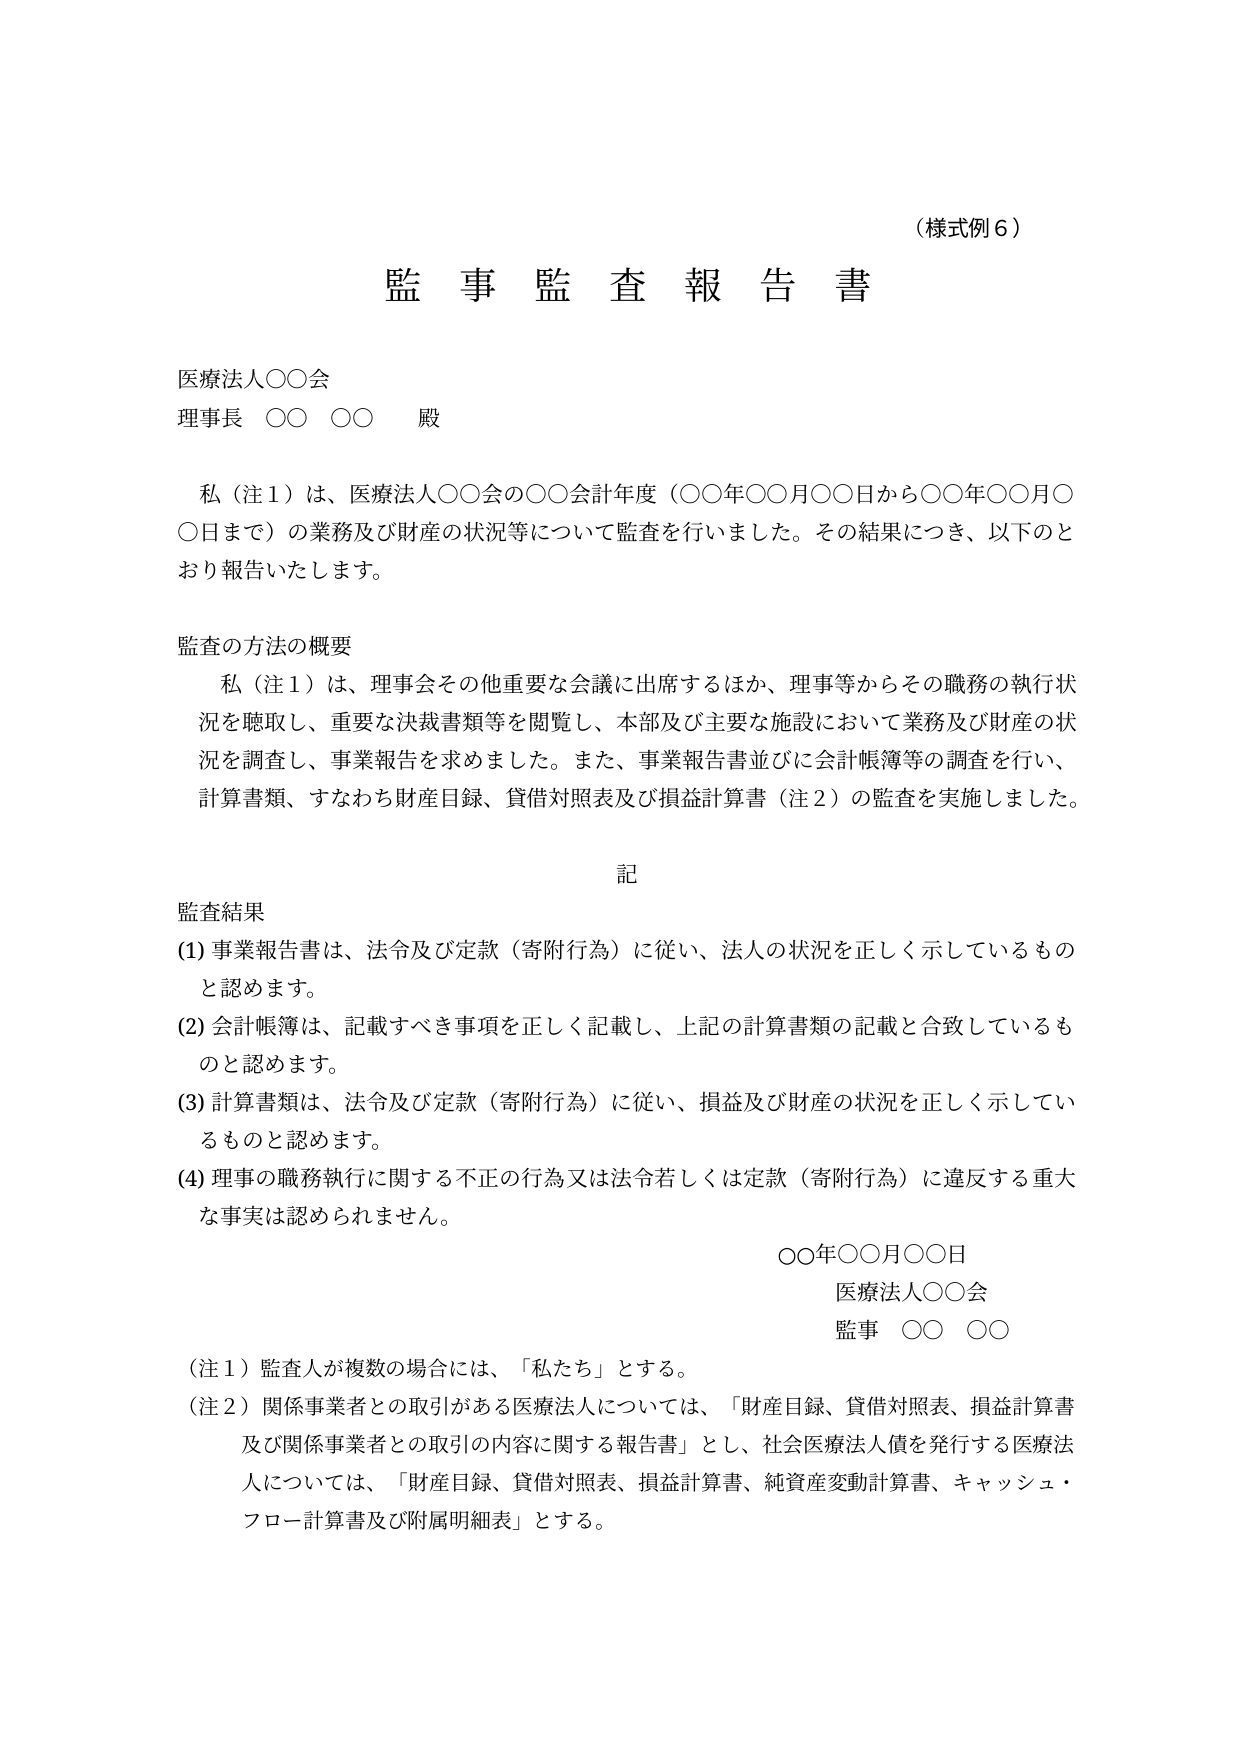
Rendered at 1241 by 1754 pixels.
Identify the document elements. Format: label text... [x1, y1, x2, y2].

text (4) 理事の職務執行に関する不正の行為又は法令若しくは定款（寄附行為）に違反する重大な事実は認められません。 [177, 1158, 1078, 1234]
text 監査の方法の概要 [177, 626, 1078, 664]
text (2) 会計帳簿は、記載すべき事項を正しく記載し、上記の計算書類の記載と合致しているものと認めます。 [177, 1006, 1078, 1082]
text ○○年○○月○○日 [198, 1234, 1078, 1272]
text （注２） 関係事業者との取引がある医療法人については、「財産目録、貸借対照表、損益計算書及び関係事業者との取引の内容に関する報告書」とし、社会医療法人債を発行する医療法人については、「財産目録、貸借対照表、損益計算書、純資産変動計算書、キャッシュ・フロー計算書及び附属明細表」とする。 [177, 1386, 1078, 1538]
text 記 [177, 854, 1078, 892]
text 監査結果 [177, 892, 1078, 930]
text （様式例６） [177, 207, 1034, 245]
text 医療法人○○会 [177, 359, 1078, 397]
text 医療法人○○会 [198, 1272, 1078, 1310]
text 監事 ○○ ○○ [198, 1310, 1078, 1348]
text 理事長 ○○ ○○ 殿 [177, 397, 1078, 436]
text 私（注１）は、理事会その他重要な会議に出席するほか、理事等からその職務の執行状況を聴取し、重要な決裁書類等を閲覧し、本部及び主要な施設において業務及び財産の状況を調査し、事業報告を求めました。また、事業報告書並びに会計帳簿等の調査を行い、計算書類、すなわち財産目録、貸借対照表及び損益計算書（注２）の監査を実施しました。 [198, 664, 1078, 816]
text (1) 事業報告書は、法令及び定款（寄附行為）に従い、法人の状況を正しく示しているものと認めます。 [177, 930, 1078, 1006]
text 私（注１）は、医療法人○○会の○○会計年度（○○年○○月○○日から○○年○○月○○日まで）の業務及び財産の状況等について監査を行いました。その結果につき、以下のとおり報告いたします。 [177, 473, 1078, 588]
text （注１）監査人が複数の場合には、「私たち」とする。 [177, 1348, 1078, 1386]
text 監 事 監 査 報 告 書 [177, 245, 1078, 321]
text (3) 計算書類は、法令及び定款（寄附行為）に従い、損益及び財産の状況を正しく示しているものと認めます。 [177, 1082, 1078, 1158]
